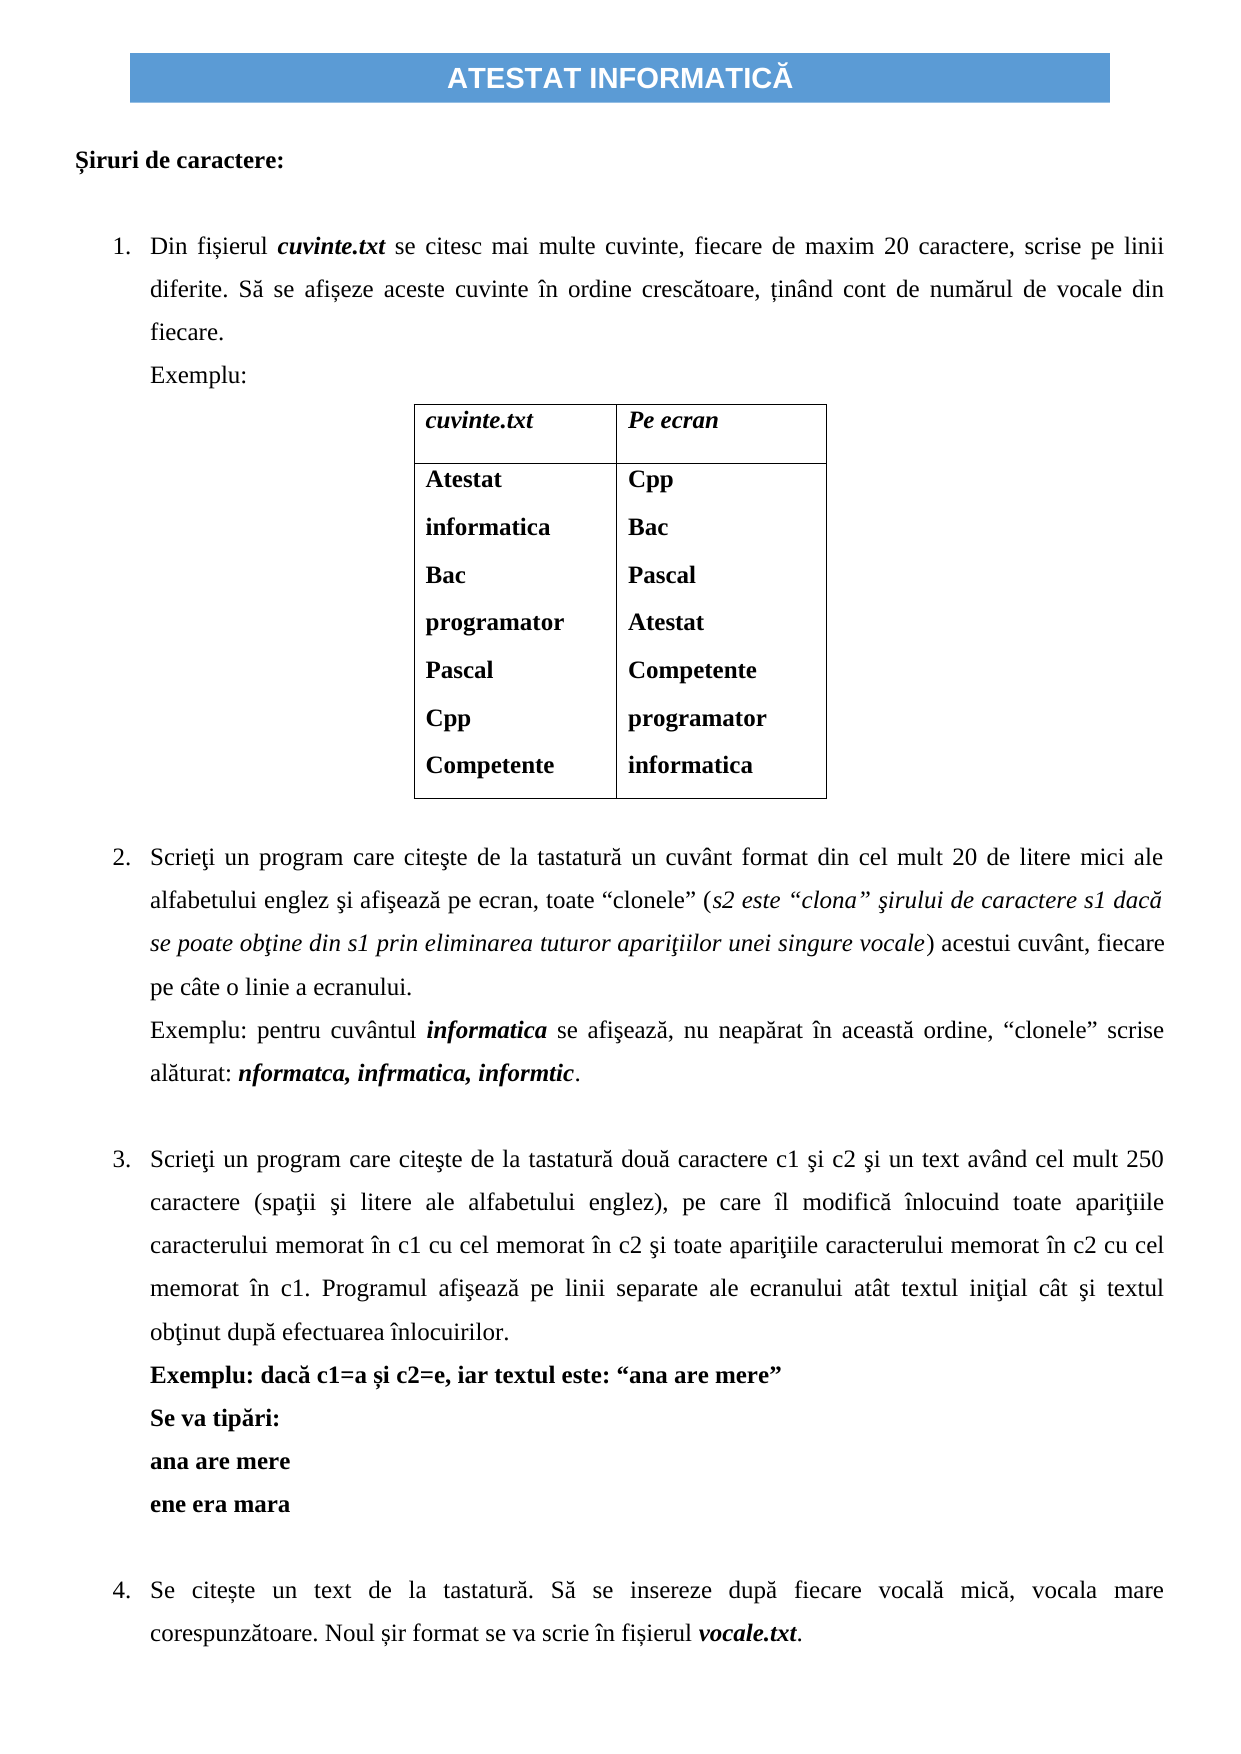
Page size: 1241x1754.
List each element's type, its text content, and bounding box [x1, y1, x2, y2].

list Se citește un text de la tastatură. Să se insereze după fiecare vocală mică, vocala mare corespunzătoare. Noul șir format se va scrie în fișierul vocale.txt. [112, 1575, 1165, 1647]
table_header Pe ecran [617, 405, 826, 463]
text ene era mara [150, 1489, 1165, 1518]
table_cell Atestat informatica Bac programator Pascal Cpp Competente [415, 464, 616, 798]
text ana are mere [150, 1446, 1165, 1475]
text Exemplu: pentru cuvântul informatica se afişează, nu neapărat în această ordine, “clonele” scrise alăturat: nformatca, infrmatica, informtic. [150, 1015, 1165, 1087]
list Scrieţi un program care citeşte de la tastatură două caractere c1 şi c2 şi un text având cel mult 250 caractere (spaţii şi litere ale alfabetului englez), pe care îl modifică înlocuind toate apariţiile caracterului memorat în c1 cu cel memorat în c2 şi toate apariţiile caracterului memorat în c2 cu cel memorat în c1. Programul afişează pe linii separate ale ecranului atât textul iniţial cât şi textul obţinut după efectuarea înlocuirilor. [112, 1144, 1165, 1345]
list Din fișierul cuvinte.txt se citesc mai multe cuvinte, fiecare de maxim 20 caractere, scrise pe linii diferite. Să se afișeze aceste cuvinte în ordine crescătoare, ținând cont de numărul de vocale din fiecare. [112, 231, 1165, 346]
text Șiruri de caractere: [75, 145, 1165, 174]
list Scrieţi un program care citeşte de la tastatură un cuvânt format din cel mult 20 de litere mici ale alfabetului englez şi afişează pe ecran, toate “clonele” (s2 este “clona” şirului de caractere s1 dacă se poate obţine din s1 prin eliminarea tuturor apariţiilor unei singure vocale) acestui cuvânt, fiecare pe câte o linie a ecranului. [112, 842, 1165, 1000]
text Exemplu: dacă c1=a și c2=e, iar textul este: “ana are mere” [150, 1360, 1165, 1388]
table_cell Cpp Bac Pascal Atestat Competente programator informatica [617, 464, 826, 798]
table_header cuvinte.txt [415, 405, 616, 463]
text Se va tipări: [150, 1403, 1165, 1432]
text Exemplu: [150, 361, 1165, 389]
